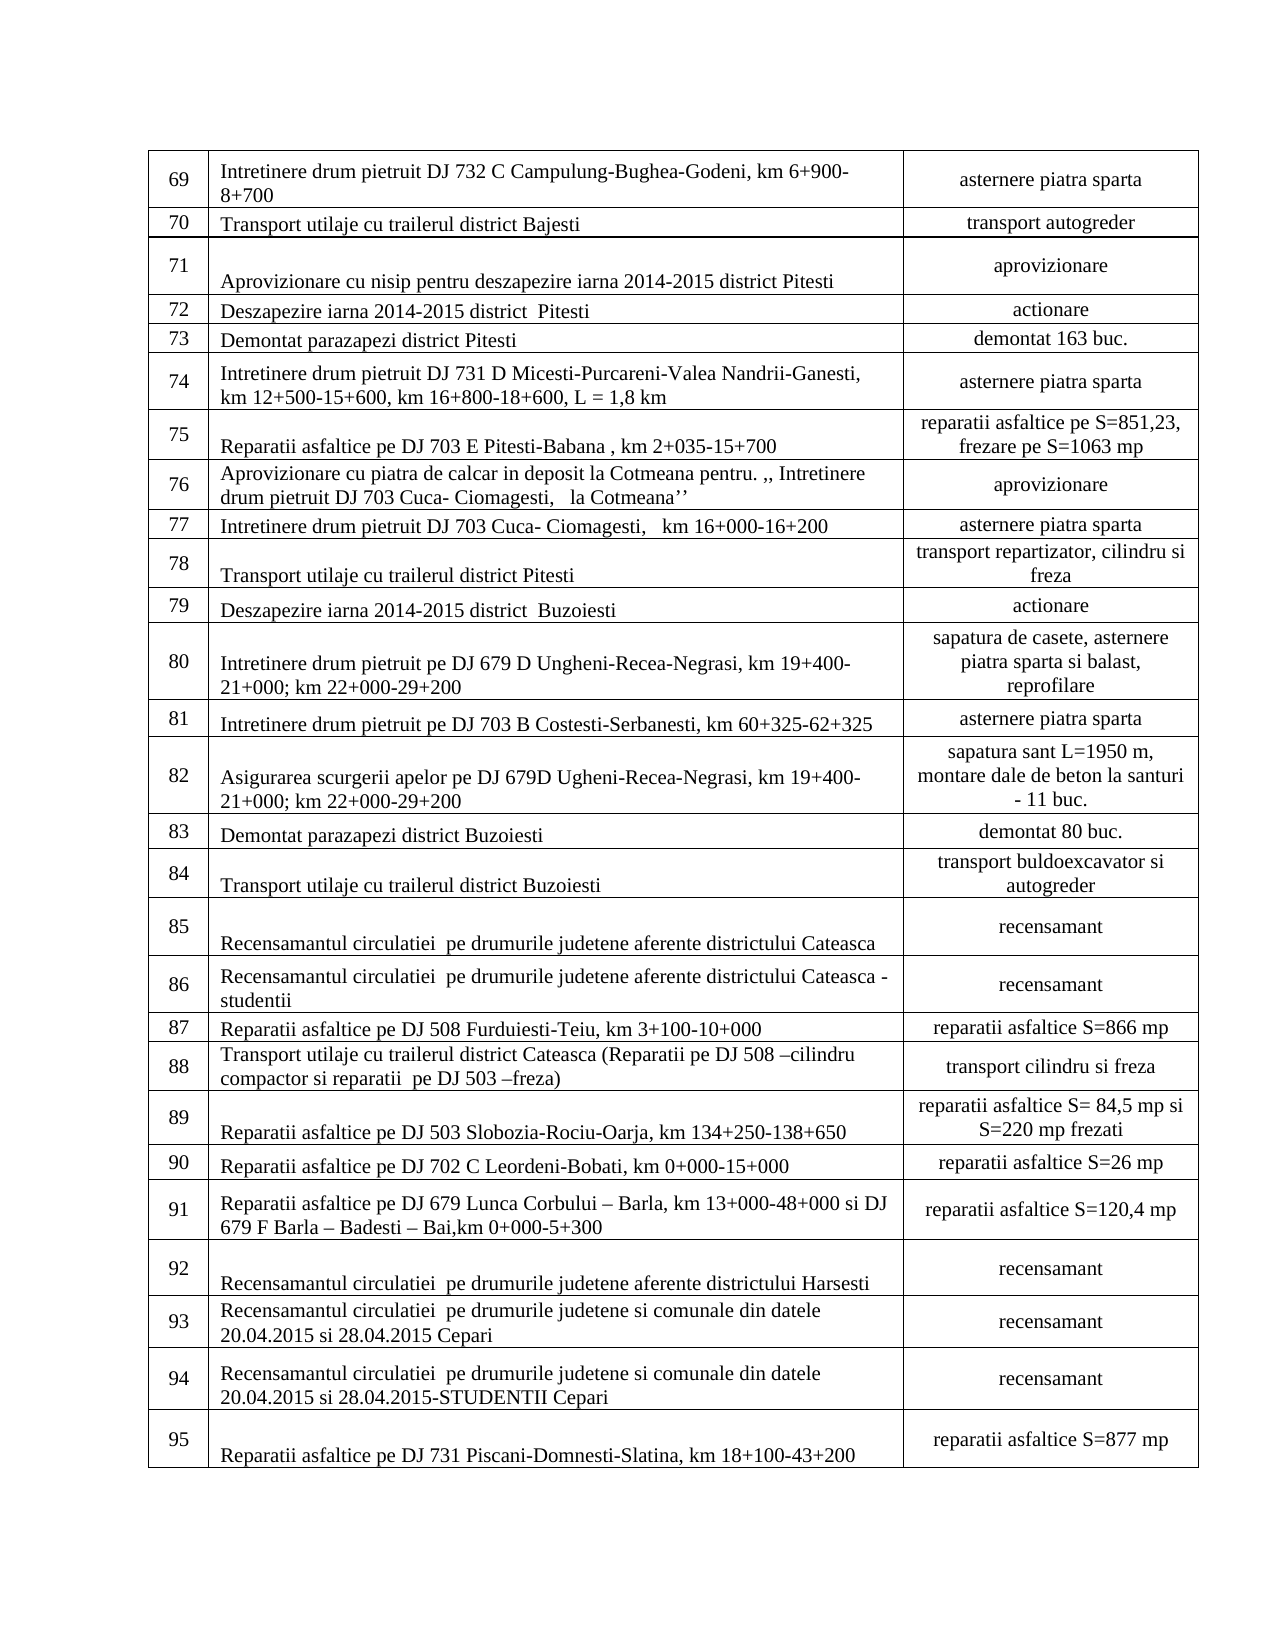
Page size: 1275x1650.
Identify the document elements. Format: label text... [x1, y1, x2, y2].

table_cell actionare [904, 588, 1198, 622]
table_cell 78 [149, 539, 208, 587]
table_cell 93 [149, 1296, 208, 1347]
table_cell recensamant [904, 1348, 1198, 1409]
table_cell asternere piatra sparta [904, 700, 1198, 736]
table_cell reparatii asfaltice S= 84,5 mp si S=220 mp frezati [904, 1091, 1198, 1144]
table_cell 87 [149, 1013, 208, 1041]
table_cell Reparatii asfaltice pe DJ 702 C Leordeni-Bobati, km 0+000-15+000 [209, 1145, 903, 1178]
table_cell 69 [149, 151, 208, 207]
table_cell Deszapezire iarna 2014-2015 district Pitesti [209, 295, 903, 323]
table_cell 82 [149, 737, 208, 813]
table_cell 89 [149, 1091, 208, 1144]
table_cell 88 [149, 1042, 208, 1090]
table_cell 79 [149, 588, 208, 622]
table_cell recensamant [904, 1296, 1198, 1347]
table_cell Reparatii asfaltice pe DJ 508 Furduiesti-Teiu, km 3+100-10+000 [209, 1013, 903, 1041]
table_cell transport autogreder [904, 208, 1198, 236]
table_cell aprovizionare [904, 238, 1198, 293]
table_cell 83 [149, 814, 208, 847]
table_cell reparatii asfaltice S=866 mp [904, 1013, 1198, 1041]
table_cell sapatura de casete, asternere piatra sparta si balast, reprofilare [904, 623, 1198, 699]
table_cell 75 [149, 410, 208, 458]
table_cell aprovizionare [904, 460, 1198, 509]
table_cell Recensamantul circulatiei pe drumurile judetene aferente districtului Cateasca [209, 898, 903, 954]
table_cell Recensamantul circulatiei pe drumurile judetene aferente districtului Cateasca - studentii [209, 956, 903, 1012]
table_cell 72 [149, 295, 208, 323]
table_cell Asigurarea scurgerii apelor pe DJ 679D Ugheni-Recea-Negrasi, km 19+400-21+000; km 22+000-29+200 [209, 737, 903, 813]
table_cell Recensamantul circulatiei pe drumurile judetene si comunale din datele 20.04.2015 si 28.04.2015-STUDENTII Cepari [209, 1348, 903, 1409]
table_cell Reparatii asfaltice pe DJ 703 E Pitesti-Babana , km 2+035-15+700 [209, 410, 903, 458]
table_cell Transport utilaje cu trailerul district Pitesti [209, 539, 903, 587]
table_cell Demontat parazapezi district Buzoiesti [209, 814, 903, 847]
table_cell Reparatii asfaltice pe DJ 731 Piscani-Domnesti-Slatina, km 18+100-43+200 [209, 1410, 903, 1467]
table_cell Recensamantul circulatiei pe drumurile judetene aferente districtului Harsesti [209, 1240, 903, 1295]
table_cell transport buldoexcavator si autogreder [904, 849, 1198, 897]
table_cell Intretinere drum pietruit DJ 731 D Micesti-Purcareni-Valea Nandrii-Ganesti, km 12+500-15+600, km 16+800-18+600, L = 1,8 km [209, 353, 903, 409]
table_cell Reparatii asfaltice pe DJ 503 Slobozia-Rociu-Oarja, km 134+250-138+650 [209, 1091, 903, 1144]
table_cell Intretinere drum pietruit pe DJ 703 B Costesti-Serbanesti, km 60+325-62+325 [209, 700, 903, 736]
table_cell reparatii asfaltice S=120,4 mp [904, 1180, 1198, 1239]
table_cell 77 [149, 510, 208, 538]
table_cell 86 [149, 956, 208, 1012]
table_cell 81 [149, 700, 208, 736]
table_cell demontat 80 buc. [904, 814, 1198, 847]
table_cell Aprovizionare cu piatra de calcar in deposit la Cotmeana pentru. ,, Intretinere drum pietruit DJ 703 Cuca- Ciomagesti, la Cotmeana’’ [209, 460, 903, 509]
table_cell Demontat parazapezi district Pitesti [209, 324, 903, 352]
table_cell 84 [149, 849, 208, 897]
table_cell 70 [149, 208, 208, 236]
table_cell 95 [149, 1410, 208, 1467]
table_cell Reparatii asfaltice pe DJ 679 Lunca Corbului – Barla, km 13+000-48+000 si DJ 679 F Barla – Badesti – Bai,km 0+000-5+300 [209, 1180, 903, 1239]
table_cell recensamant [904, 956, 1198, 1012]
table_cell sapatura sant L=1950 m, montare dale de beton la santuri - 11 buc. [904, 737, 1198, 813]
table_cell asternere piatra sparta [904, 353, 1198, 409]
table_cell reparatii asfaltice S=26 mp [904, 1145, 1198, 1178]
table_cell 76 [149, 460, 208, 509]
table_cell asternere piatra sparta [904, 510, 1198, 538]
table_cell Transport utilaje cu trailerul district Cateasca (Reparatii pe DJ 508 –cilindru compactor si reparatii pe DJ 503 –freza) [209, 1042, 903, 1090]
table_cell Transport utilaje cu trailerul district Buzoiesti [209, 849, 903, 897]
table_cell asternere piatra sparta [904, 151, 1198, 207]
table_cell reparatii asfaltice pe S=851,23, frezare pe S=1063 mp [904, 410, 1198, 458]
table_cell recensamant [904, 898, 1198, 954]
table_cell 94 [149, 1348, 208, 1409]
table_cell actionare [904, 295, 1198, 323]
table_cell 71 [149, 238, 208, 293]
table_cell recensamant [904, 1240, 1198, 1295]
table_cell 92 [149, 1240, 208, 1295]
table_cell transport repartizator, cilindru si freza [904, 539, 1198, 587]
table_cell transport cilindru si freza [904, 1042, 1198, 1090]
table_cell Deszapezire iarna 2014-2015 district Buzoiesti [209, 588, 903, 622]
table_cell 85 [149, 898, 208, 954]
table_cell 73 [149, 324, 208, 352]
table_cell Intretinere drum pietruit DJ 703 Cuca- Ciomagesti, km 16+000-16+200 [209, 510, 903, 538]
table_cell 91 [149, 1180, 208, 1239]
table_cell Intretinere drum pietruit DJ 732 C Campulung-Bughea-Godeni, km 6+900-8+700 [209, 151, 903, 207]
table_cell demontat 163 buc. [904, 324, 1198, 352]
table_cell Recensamantul circulatiei pe drumurile judetene si comunale din datele 20.04.2015 si 28.04.2015 Cepari [209, 1296, 903, 1347]
table_cell Intretinere drum pietruit pe DJ 679 D Ungheni-Recea-Negrasi, km 19+400-21+000; km 22+000-29+200 [209, 623, 903, 699]
table_cell 90 [149, 1145, 208, 1178]
table_cell Aprovizionare cu nisip pentru deszapezire iarna 2014-2015 district Pitesti [209, 238, 903, 293]
table_cell 80 [149, 623, 208, 699]
table_cell Transport utilaje cu trailerul district Bajesti [209, 208, 903, 236]
table_cell reparatii asfaltice S=877 mp [904, 1410, 1198, 1467]
table_cell 74 [149, 353, 208, 409]
